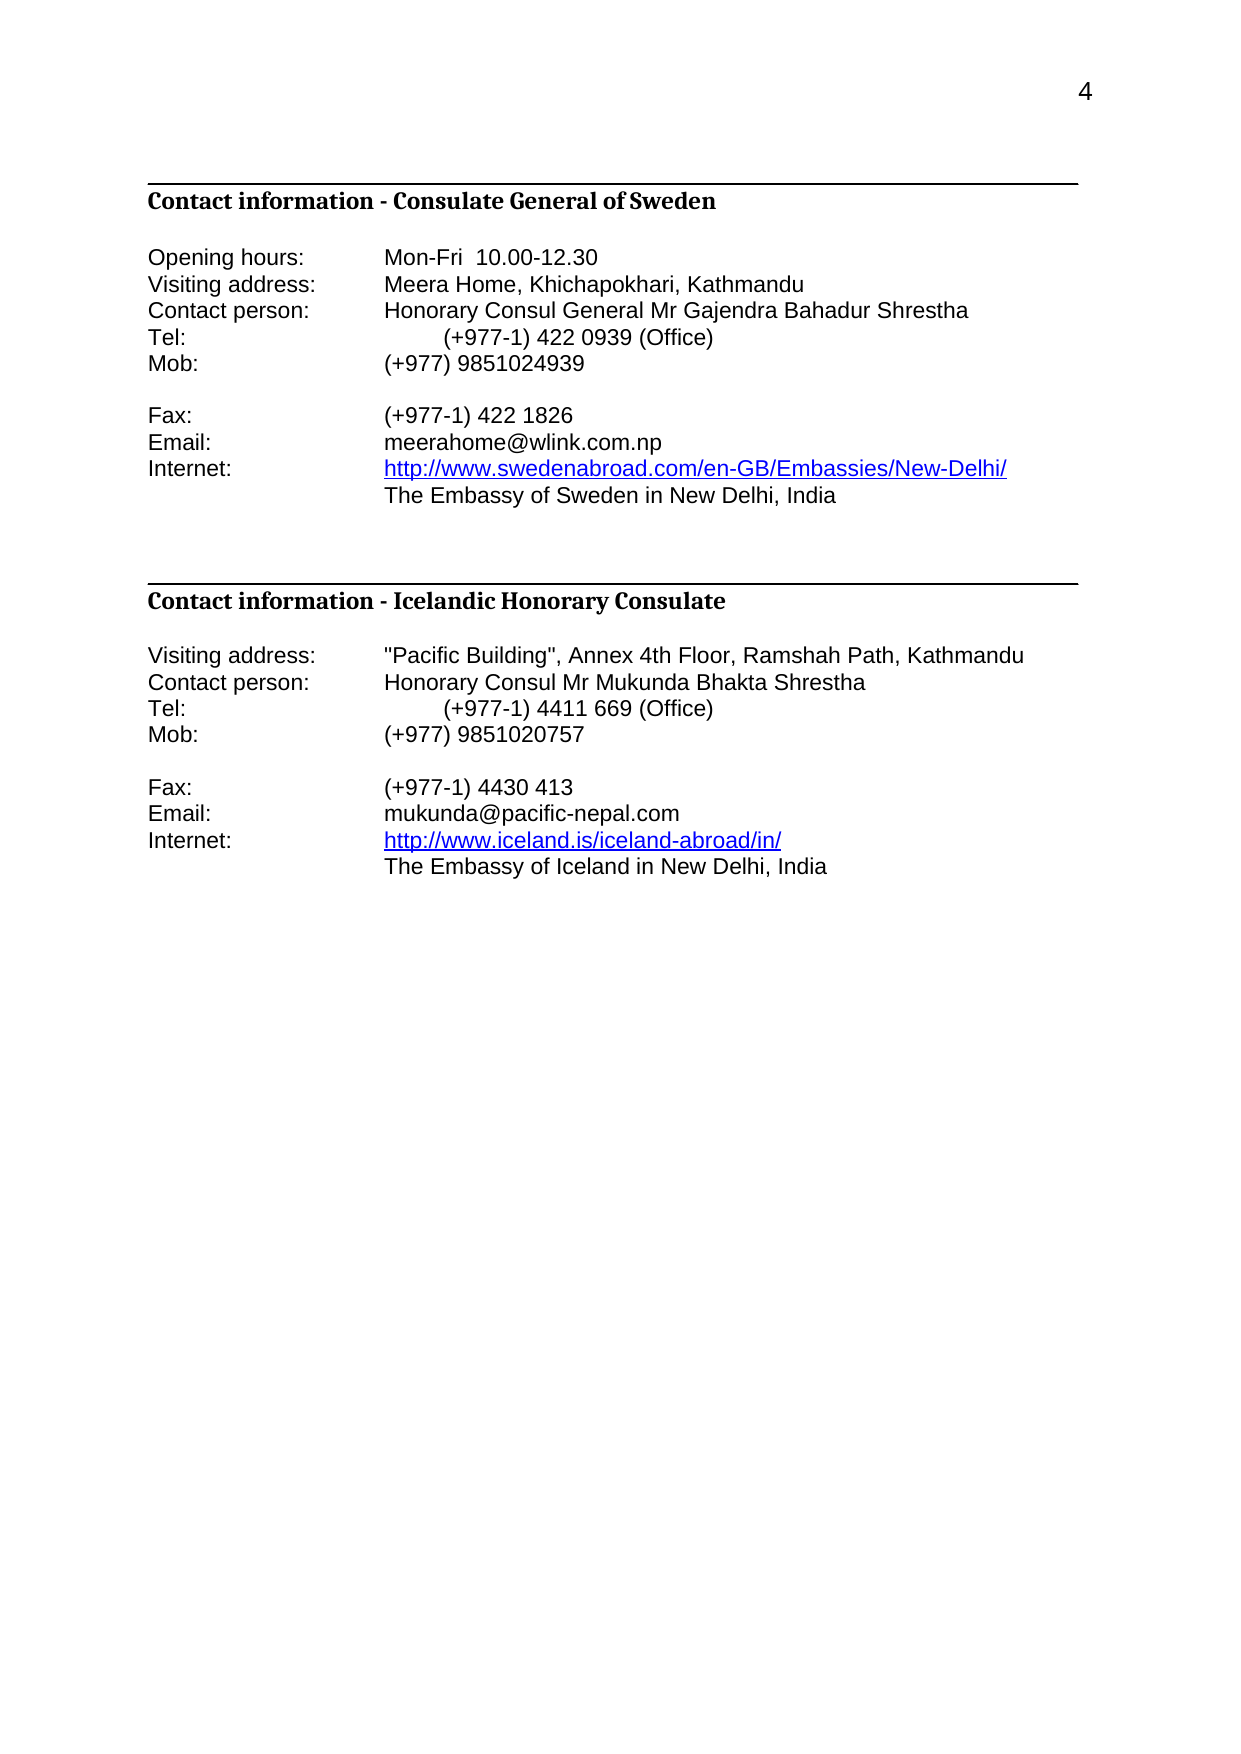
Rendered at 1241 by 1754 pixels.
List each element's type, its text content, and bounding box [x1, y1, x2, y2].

text Mob: (+977) 9851024939 [148, 350, 1092, 376]
text Tel: (+977-1) 4411 669 (Office) [148, 695, 1092, 721]
text Mob: (+977) 9851020757 [148, 721, 1092, 747]
text _________________________________________________________________________ [148, 161, 1092, 187]
text Fax: (+977-1) 4430 413 Email: mukunda@pacific-nepal.com Internet: http://www.iceland.is/iceland-abroad/in/ [148, 774, 1092, 853]
text Contact information - Icelandic Honorary Consulate [148, 587, 1092, 616]
text Contact person: Honorary Consul Mr Mukunda Bhakta Shrestha [148, 668, 1092, 695]
text Contact person: Honorary Consul General Mr Gajendra Bahadur Shrestha [148, 297, 1092, 323]
text Visiting address: Meera Home, Khichapokhari, Kathmandu [148, 271, 1092, 297]
text Visiting address: "Pacific Building", Annex 4th Floor, Ramshah Path, Kathmandu [148, 642, 1092, 668]
text Tel: (+977-1) 422 0939 (Office) [148, 323, 1092, 350]
text Opening hours: Mon-Fri 10.00-12.30 [148, 244, 1092, 271]
text _________________________________________________________________________ [148, 561, 1092, 587]
text Contact information - Consulate General of Sweden [148, 187, 1092, 216]
text The Embassy of Sweden in New Delhi, India [148, 482, 1092, 508]
text The Embassy of Iceland in New Delhi, India [325, 853, 1092, 879]
text Fax: (+977-1) 422 1826 Email: meerahome@wlink.com.np Internet: http://www.swedenabroad.com/en-GB/Embassies/New-Delhi/ [148, 402, 1092, 482]
